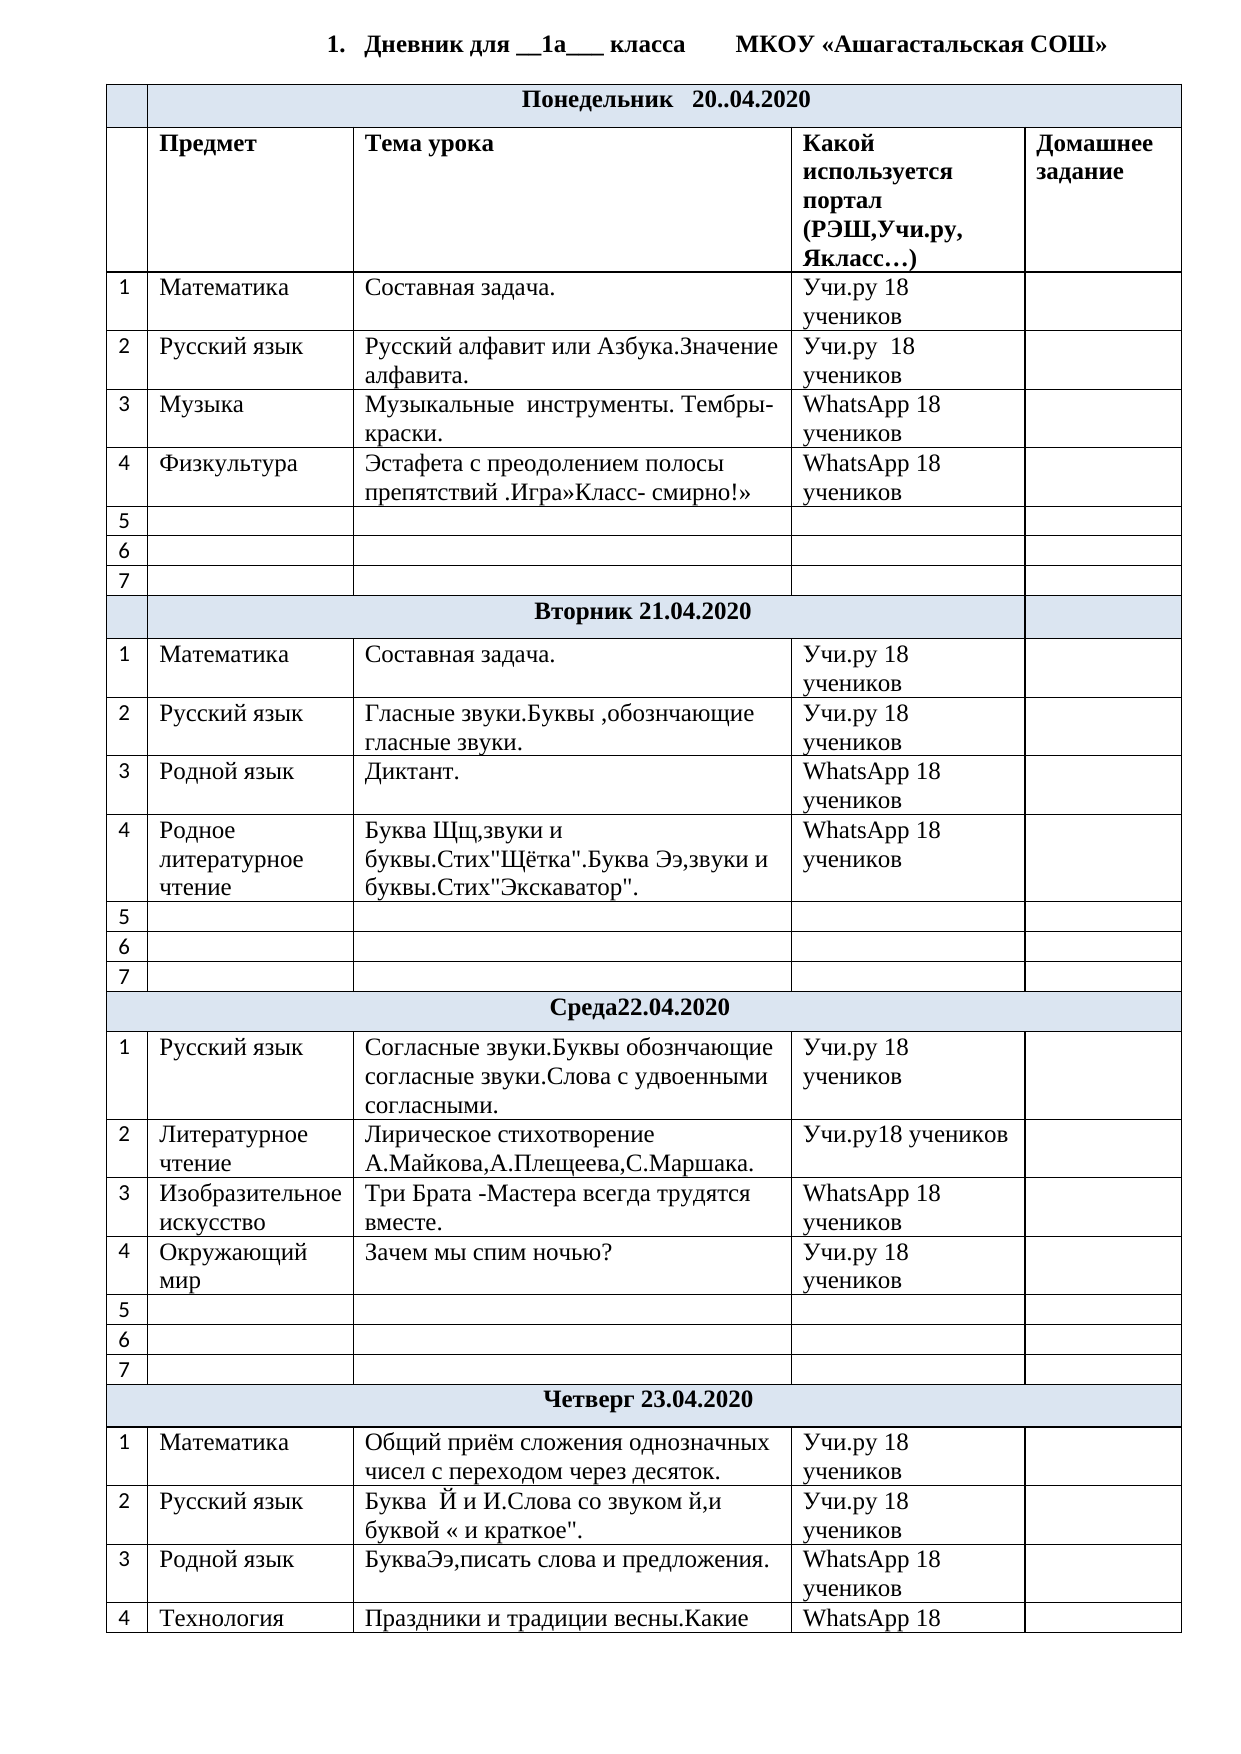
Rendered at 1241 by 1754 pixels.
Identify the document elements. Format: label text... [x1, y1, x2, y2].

table_cell [354, 1295, 791, 1324]
table_cell [1026, 390, 1181, 447]
table_cell 2 [107, 698, 147, 755]
table_cell [354, 566, 791, 595]
table_cell WhatsApp 18 учеников [792, 815, 1024, 901]
table_cell [792, 902, 1024, 931]
table_cell [1026, 536, 1181, 565]
table_cell Диктант. [354, 756, 791, 814]
table_cell [1026, 596, 1181, 638]
table_cell Составная задача. [354, 639, 791, 697]
table_cell Русский язык [148, 331, 353, 388]
table_cell 3 [107, 756, 147, 814]
table_cell [1026, 1428, 1181, 1485]
table_cell [1026, 273, 1181, 330]
table_cell Домашнее задание [1026, 128, 1181, 271]
table_cell [107, 128, 147, 271]
table_cell [1026, 331, 1181, 388]
table_cell 2 [107, 331, 147, 388]
table_cell [792, 1355, 1024, 1383]
table_cell [792, 566, 1024, 595]
table_cell [148, 1355, 353, 1383]
table_cell 6 [107, 536, 147, 565]
table_cell WhatsApp 18 учеников [792, 1178, 1024, 1236]
table_cell [792, 1325, 1024, 1354]
table_cell 6 [107, 1325, 147, 1354]
table_cell Четверг 23.04.2020 [107, 1385, 1181, 1426]
table_cell Физкультура [148, 448, 353, 506]
table_cell Учи.ру 18 учеников [792, 1032, 1024, 1118]
table_cell [1026, 1355, 1181, 1383]
table_cell [1026, 448, 1181, 506]
table_cell 2 [107, 1120, 147, 1177]
table_cell БукваЭэ,писать слова и предложения. [354, 1545, 791, 1602]
table_cell Учи.ру 18 учеников [792, 1428, 1024, 1485]
table_cell Предмет [148, 128, 353, 271]
table_cell Учи.ру 18 учеников [792, 1486, 1024, 1543]
table_cell [148, 1325, 353, 1354]
table_cell 1 [107, 1032, 147, 1118]
table_cell [792, 507, 1024, 535]
table_cell 7 [107, 1355, 147, 1383]
table_cell 5 [107, 507, 147, 535]
table_cell [354, 1325, 791, 1354]
table_cell [1026, 1545, 1181, 1602]
table_cell Русский язык [148, 698, 353, 755]
table_cell [1026, 1603, 1181, 1632]
table_cell [1026, 962, 1181, 991]
table_cell Изобразительное искусство [148, 1178, 353, 1236]
table_cell Музыкальные инструменты. Тембры- краски. [354, 390, 791, 447]
table_cell Среда22.04.2020 [107, 992, 1181, 1031]
table_cell WhatsApp 18 учеников [792, 448, 1024, 506]
table_cell [1026, 698, 1181, 755]
table_cell [1026, 1486, 1181, 1543]
table_cell [1026, 507, 1181, 535]
table_header Понедельник 20..04.2020 [148, 85, 1181, 127]
table_cell 6 [107, 932, 147, 961]
table_cell [1026, 1295, 1181, 1324]
table_cell [1026, 815, 1181, 901]
table_cell Лирическое стихотворение А.Майкова,А.Плещеева,С.Маршака. [354, 1120, 791, 1177]
table_cell [792, 536, 1024, 565]
table_cell [148, 1295, 353, 1324]
table_cell Буква Щщ,звуки и буквы.Стих"Щётка".Буква Ээ,звуки и буквы.Стих"Экскаватор". [354, 815, 791, 901]
table_cell 7 [107, 566, 147, 595]
table_cell Эстафета с преодолением полосы препятствий .Игра»Класс- смирно!» [354, 448, 791, 506]
table_cell [792, 962, 1024, 991]
table_cell [148, 507, 353, 535]
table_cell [792, 1603, 1024, 1632]
table_cell 4 [107, 1603, 147, 1632]
table_cell Учи.ру 18 учеников [792, 1237, 1024, 1294]
table_cell Вторник 21.04.2020 [148, 596, 1024, 638]
table_cell [1026, 1032, 1181, 1118]
table_cell Родной язык [148, 1545, 353, 1602]
table_cell Русский язык [148, 1032, 353, 1118]
table_cell Три Брата -Мастера всегда трудятся вместе. [354, 1178, 791, 1236]
table_cell [1026, 1178, 1181, 1236]
table_cell Общий приём сложения однозначных чисел с переходом через десяток. [354, 1428, 791, 1485]
table_cell WhatsApp 18 учеников [792, 390, 1024, 447]
table_cell 5 [107, 902, 147, 931]
table_cell 4 [107, 815, 147, 901]
table_cell 1 [107, 639, 147, 697]
table_cell [1026, 639, 1181, 697]
table_cell Математика [148, 1428, 353, 1485]
table_cell [1026, 566, 1181, 595]
table_cell 1 [107, 1428, 147, 1485]
table_cell Математика [148, 273, 353, 330]
table_cell [148, 536, 353, 565]
list Дневник для __1а___ класса МКОУ «Ашагастальская СОШ» [327, 29, 1152, 58]
table_cell Литературное чтение [148, 1120, 353, 1177]
table_header [107, 85, 147, 127]
table_cell [354, 962, 791, 991]
table_cell 2 [107, 1486, 147, 1543]
table_cell 3 [107, 1178, 147, 1236]
table_cell [354, 1355, 791, 1383]
table_cell Согласные звуки.Буквы обознчающие согласные звуки.Слова с удвоенными согласными. [354, 1032, 791, 1118]
table_cell [107, 596, 147, 638]
table_cell Учи.ру 18 учеников [792, 639, 1024, 697]
table_cell Русский язык [148, 1486, 353, 1543]
table_cell [148, 932, 353, 961]
table_cell [1026, 1120, 1181, 1177]
table_cell 3 [107, 390, 147, 447]
table_cell Математика [148, 639, 353, 697]
table_cell Родное литературное чтение [148, 815, 353, 901]
table_cell 5 [107, 1295, 147, 1324]
table_cell [148, 962, 353, 991]
table_cell Родной язык [148, 756, 353, 814]
table_cell [1026, 902, 1181, 931]
table_cell WhatsApp 18 учеников [792, 1545, 1024, 1602]
table_cell [148, 566, 353, 595]
table_cell WhatsApp 18 учеников [792, 756, 1024, 814]
table_cell [1026, 756, 1181, 814]
table_cell Технология [148, 1603, 353, 1632]
table_cell Учи.ру 18 учеников [792, 698, 1024, 755]
table_cell 3 [107, 1545, 147, 1602]
table_cell Окружающий мир [148, 1237, 353, 1294]
table_cell Составная задача. [354, 273, 791, 330]
table_cell [1026, 1237, 1181, 1294]
table_cell [148, 902, 353, 931]
table_cell 1 [107, 273, 147, 330]
table_cell Какой используется портал (РЭШ,Учи.ру, Якласс…) [792, 128, 1024, 271]
table_cell Учи.ру18 учеников [792, 1120, 1024, 1177]
table_cell Учи.ру 18 учеников [792, 331, 1024, 388]
table_cell Буква Й и И.Слова со звуком й,и буквой « и краткое". [354, 1486, 791, 1543]
table_cell [354, 902, 791, 931]
table_cell Тема урока [354, 128, 791, 271]
table_cell [354, 932, 791, 961]
table_cell [354, 536, 791, 565]
table_cell [792, 932, 1024, 961]
table_cell 7 [107, 962, 147, 991]
table_cell [1026, 1325, 1181, 1354]
table_cell 4 [107, 1237, 147, 1294]
table_cell [354, 507, 791, 535]
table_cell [354, 1603, 791, 1632]
table_cell Учи.ру 18 учеников [792, 273, 1024, 330]
table_cell [792, 1295, 1024, 1324]
table_cell Музыка [148, 390, 353, 447]
table_cell Зачем мы спим ночью? [354, 1237, 791, 1294]
table_cell Русский алфавит или Азбука.Значение алфавита. [354, 331, 791, 388]
table_cell 4 [107, 448, 147, 506]
table_cell Гласные звуки.Буквы ,обознчающие гласные звуки. [354, 698, 791, 755]
table_cell [1026, 932, 1181, 961]
